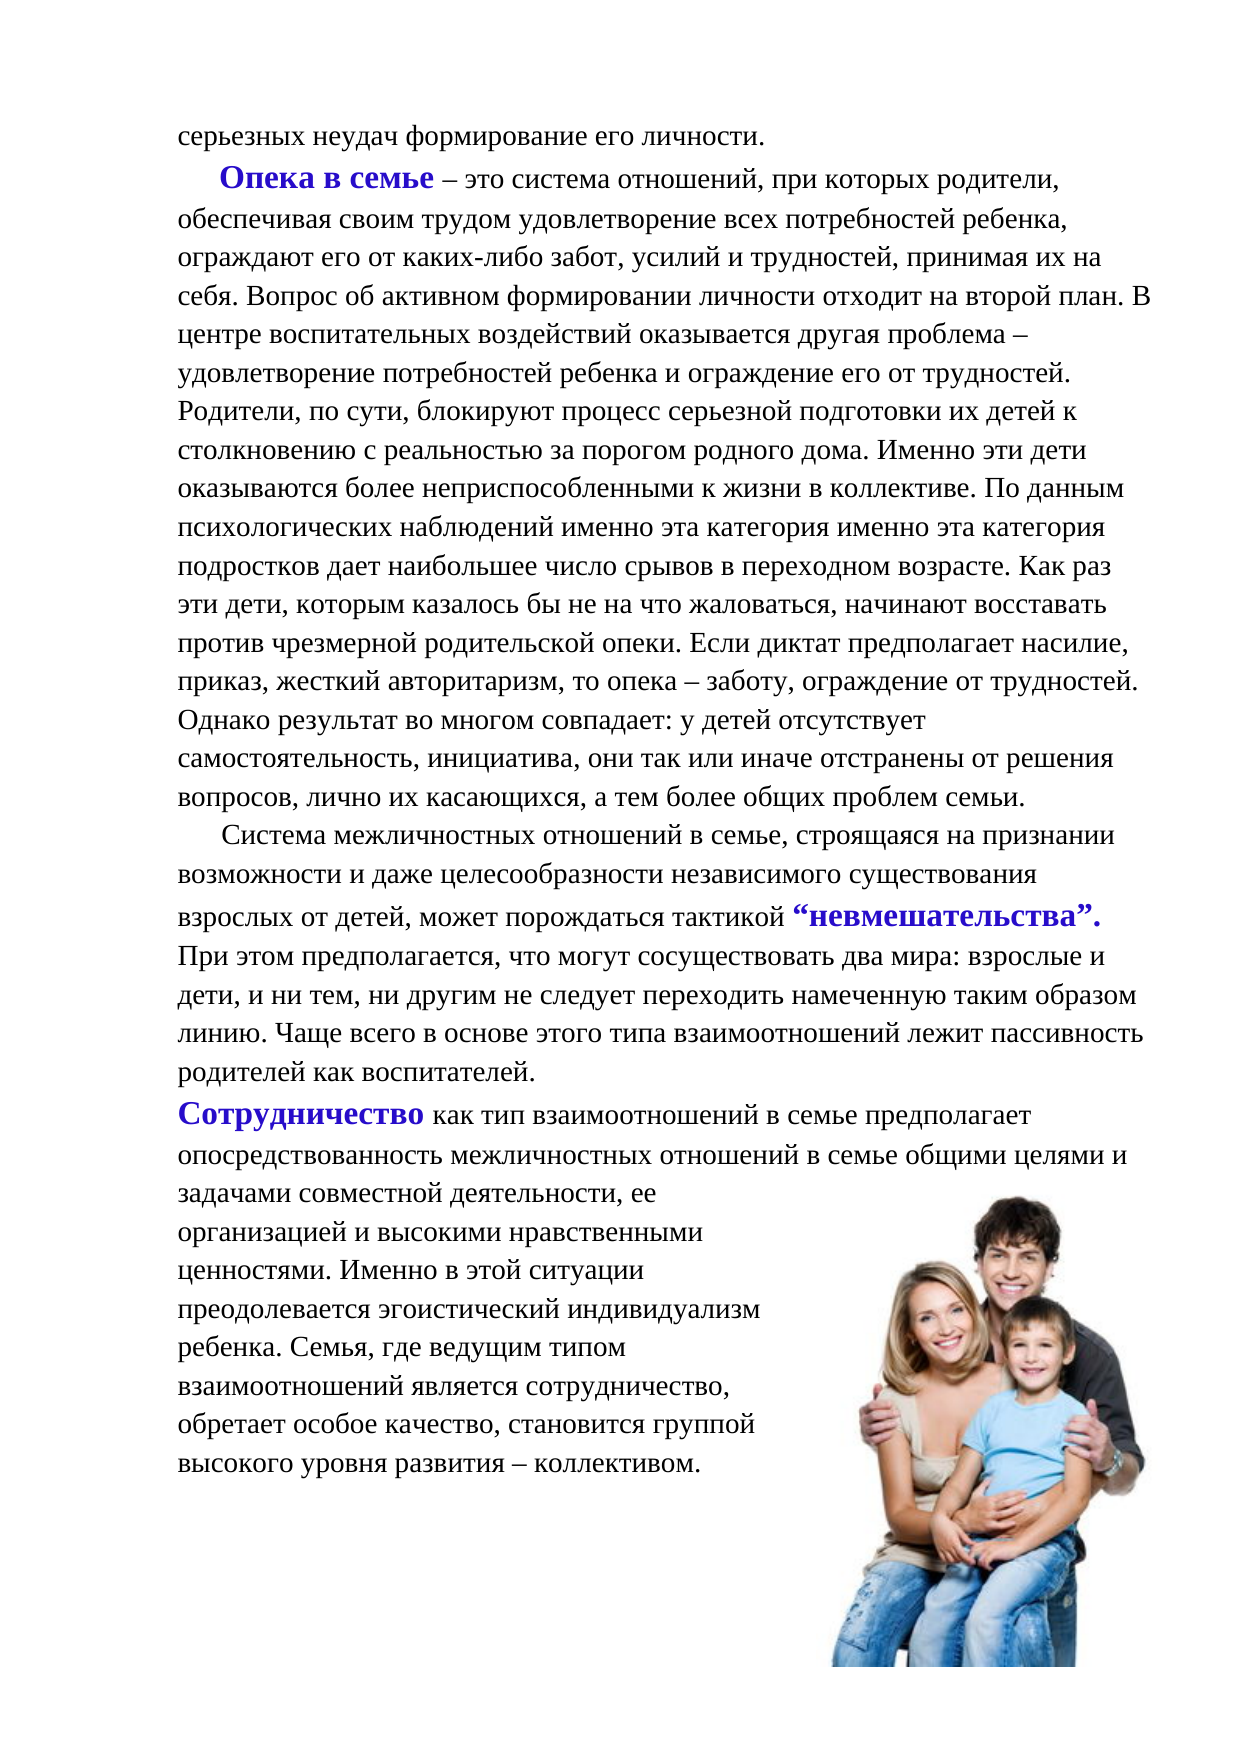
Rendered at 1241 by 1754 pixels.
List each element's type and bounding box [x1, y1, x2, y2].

text [148, 118, 1152, 1479]
picture [816, 1183, 1158, 1667]
